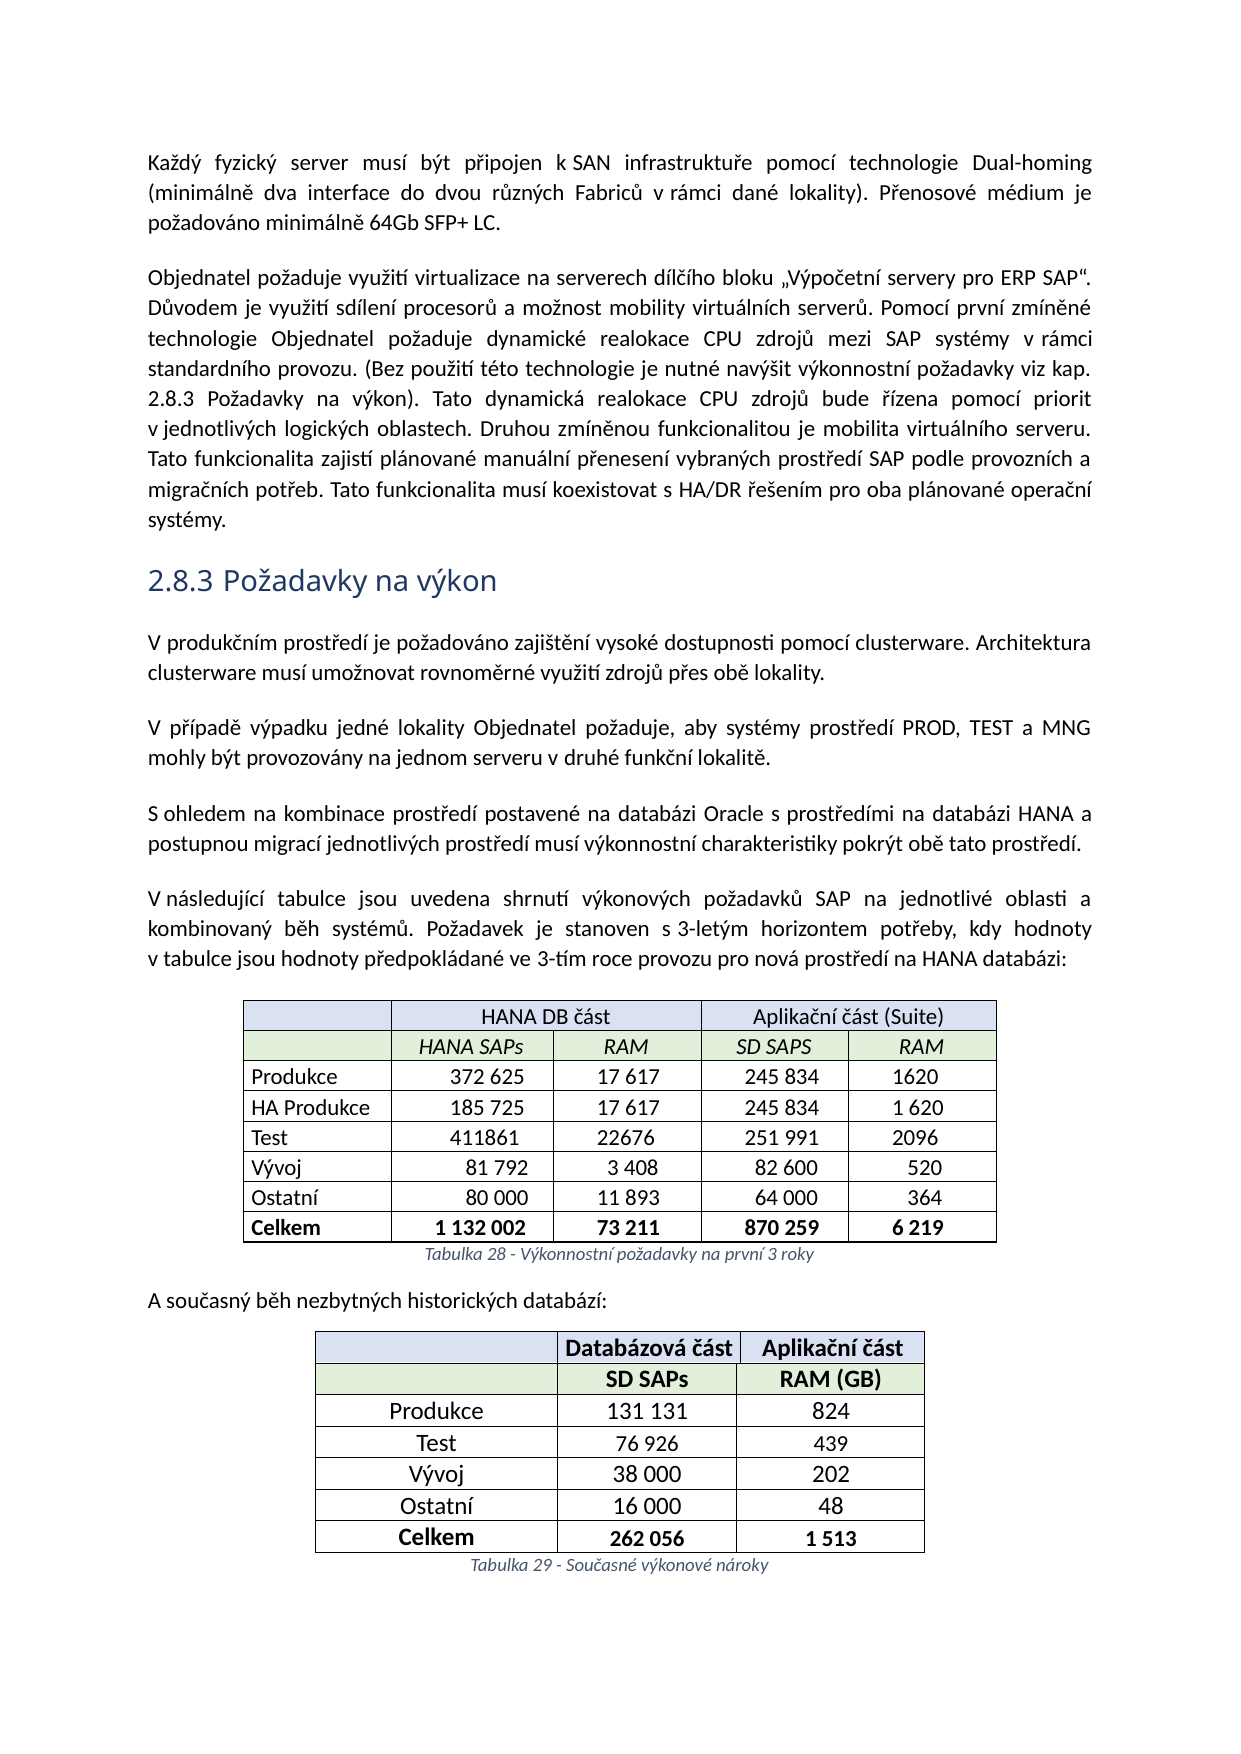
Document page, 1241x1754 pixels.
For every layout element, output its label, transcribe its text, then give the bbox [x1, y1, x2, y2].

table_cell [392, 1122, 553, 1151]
text Každý fyzický server musí být připojen k SAN infrastruktuře pomocí technologie Dual-homing (minimálně dva interface do dvou různých Fabriců v rámci dané lokality). Přenosové médium je požadováno minimálně 64Gb SFP+ LC. [148, 148, 1093, 236]
text S ohledem na kombinace prostředí postavené na databázi Oracle s prostředími na databázi HANA a postupnou migrací jednotlivých prostředí musí výkonnostní charakteristiky pokrýt obě tato prostředí. [148, 799, 1093, 857]
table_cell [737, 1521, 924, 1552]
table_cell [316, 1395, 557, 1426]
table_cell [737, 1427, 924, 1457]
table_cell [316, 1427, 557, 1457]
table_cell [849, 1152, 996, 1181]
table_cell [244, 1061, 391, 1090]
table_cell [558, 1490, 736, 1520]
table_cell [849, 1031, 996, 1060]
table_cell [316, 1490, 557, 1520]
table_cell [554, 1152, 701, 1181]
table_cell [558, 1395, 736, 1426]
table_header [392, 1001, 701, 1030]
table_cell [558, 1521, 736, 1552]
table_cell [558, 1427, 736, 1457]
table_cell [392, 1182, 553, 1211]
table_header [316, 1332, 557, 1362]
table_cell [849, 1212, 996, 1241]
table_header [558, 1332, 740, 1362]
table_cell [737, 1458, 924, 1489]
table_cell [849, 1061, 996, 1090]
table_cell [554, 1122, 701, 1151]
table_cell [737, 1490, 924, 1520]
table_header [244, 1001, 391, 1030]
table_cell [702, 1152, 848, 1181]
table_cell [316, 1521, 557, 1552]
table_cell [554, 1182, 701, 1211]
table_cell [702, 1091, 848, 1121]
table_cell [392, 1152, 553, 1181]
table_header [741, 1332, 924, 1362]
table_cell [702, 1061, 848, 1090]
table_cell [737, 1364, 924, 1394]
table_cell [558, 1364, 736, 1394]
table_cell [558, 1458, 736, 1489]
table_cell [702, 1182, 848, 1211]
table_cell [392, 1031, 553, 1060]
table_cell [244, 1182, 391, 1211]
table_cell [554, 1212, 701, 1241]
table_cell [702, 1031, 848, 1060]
text A současný běh nezbytných historických databází: [148, 1286, 1093, 1314]
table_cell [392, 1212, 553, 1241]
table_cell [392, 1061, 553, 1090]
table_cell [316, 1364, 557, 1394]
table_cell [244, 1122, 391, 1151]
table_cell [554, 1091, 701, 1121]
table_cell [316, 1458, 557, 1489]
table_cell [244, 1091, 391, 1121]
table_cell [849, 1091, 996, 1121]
text V produkčním prostředí je požadováno zajištění vysoké dostupnosti pomocí clusterware. Architektura clusterware musí umožnovat rovnoměrné využití zdrojů přes obě lokality. [148, 628, 1093, 686]
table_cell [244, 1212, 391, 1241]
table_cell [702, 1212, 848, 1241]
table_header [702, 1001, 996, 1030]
text V případě výpadku jedné lokality Objednatel požaduje, aby systémy prostředí PROD, TEST a MNG mohly být provozovány na jednom serveru v druhé funkční lokalitě. [148, 713, 1093, 772]
text V následující tabulce jsou uvedena shrnutí výkonových požadavků SAP na jednotlivé oblasti a kombinovaný běh systémů. Požadavek je stanoven s 3-letým horizontem potřeby, kdy hodnoty v tabulce jsou hodnoty předpokládané ve 3-tím roce provozu pro nová prostředí na HANA databázi: [148, 884, 1093, 973]
subtitle Požadavky na výkon [148, 560, 1093, 600]
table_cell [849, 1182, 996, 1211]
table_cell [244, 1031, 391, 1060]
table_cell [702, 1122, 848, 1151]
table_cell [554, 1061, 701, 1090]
text Objednatel požaduje využití virtualizace na serverech dílčího bloku „Výpočetní servery pro ERP SAP“. Důvodem je využití sdílení procesorů a možnost mobility virtuálních serverů. Pomocí první zmíněné technologie Objednatel požaduje dynamické realokace CPU zdrojů mezi SAP systémy v rámci standardního provozu. (Bez použití této technologie je nutné navýšit výkonnostní požadavky viz kap. 2.7.3 Požadavky na výkon). Tato dynamická realokace CPU zdrojů bude řízena pomocí priorit v jednotlivých logických oblastech. Druhou zmíněnou funkcionalitou je mobilita virtuálního serveru. Tato funkcionalita zajistí plánované manuální přenesení vybraných prostředí SAP podle provozních a migračních potřeb. Tato funkcionalita musí koexistovat s HA/DR řešením pro oba plánované operační systémy. [148, 263, 1093, 533]
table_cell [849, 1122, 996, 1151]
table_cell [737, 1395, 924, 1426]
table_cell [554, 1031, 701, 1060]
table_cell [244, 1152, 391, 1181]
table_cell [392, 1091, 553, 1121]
